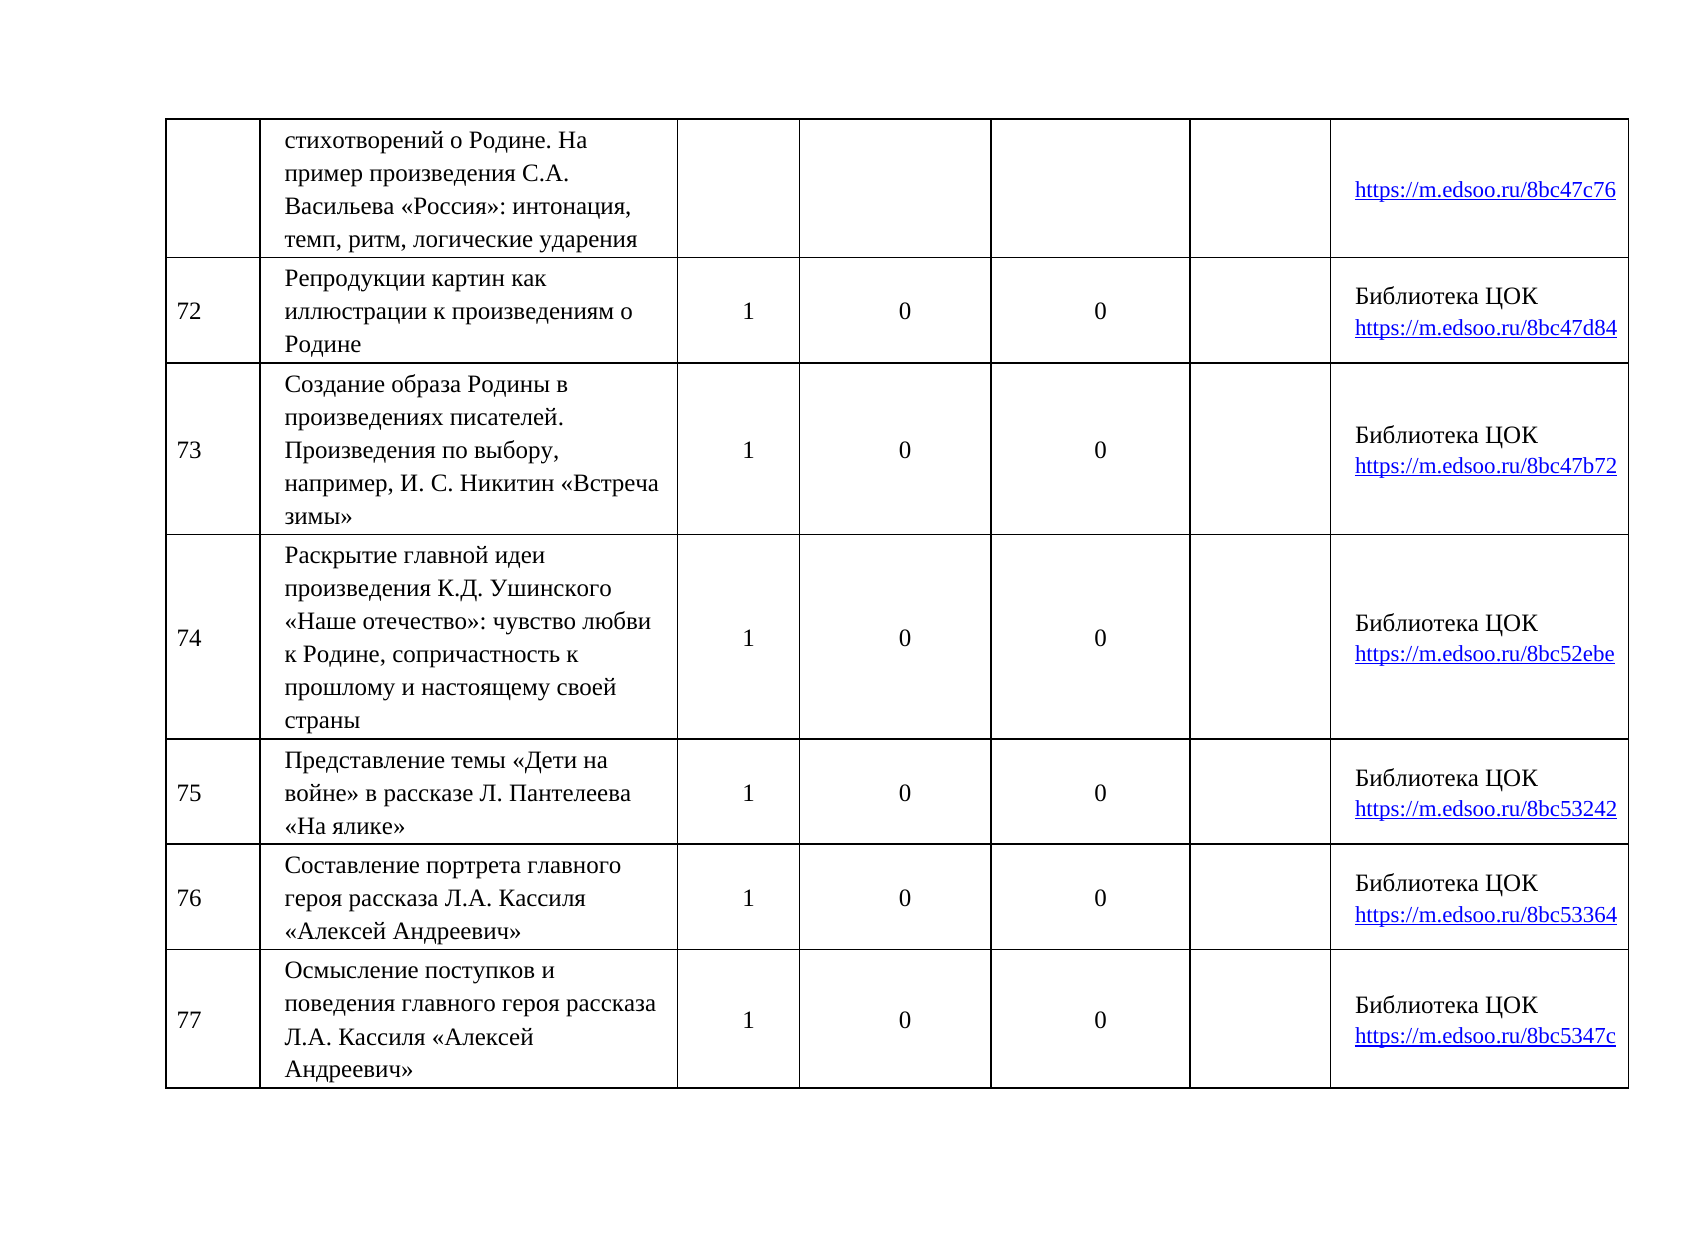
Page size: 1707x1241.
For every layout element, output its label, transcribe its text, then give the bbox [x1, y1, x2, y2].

table_cell 77 [167, 950, 259, 1087]
table_cell Репродукции картин как иллюстрации к произведениям о Родине [261, 258, 677, 362]
table_cell Создание образа Родины в произведениях писателей. Произведения по выбору, например, И. С. Никитин «Встреча зимы» [261, 364, 677, 533]
table_cell 1 [678, 535, 799, 738]
table_cell 73 [167, 364, 259, 533]
table_cell [1191, 950, 1330, 1087]
table_cell 0 [800, 845, 990, 949]
table_cell Представление темы «Дети на войне» в рассказе Л. Пантелеева «На ялике» [261, 740, 677, 843]
table_cell [1191, 740, 1330, 843]
table_cell 71 [167, 120, 259, 257]
table_cell 0 [800, 535, 990, 738]
table_cell 76 [167, 845, 259, 949]
table_cell [1191, 120, 1330, 257]
table_cell Библиотека ЦОК https://m.edsoo.ru/8bc47b72 [1331, 364, 1628, 533]
table_cell 0 [800, 120, 990, 257]
table_cell 0 [800, 258, 990, 362]
table_cell 0 [800, 740, 990, 843]
table_cell Раскрытие главной идеи произведения К.Д. Ушинского «Наше отечество»: чувство любви к Родине, сопричастность к прошлому и настоящему своей страны [261, 535, 677, 738]
table_cell 1 [678, 740, 799, 843]
table_cell [1191, 535, 1330, 738]
table_cell 0 [800, 364, 990, 533]
table_cell Библиотека ЦОК https://m.edsoo.ru/8bc5347c [1331, 950, 1628, 1087]
table_cell 0 [992, 258, 1189, 362]
table_cell [1191, 364, 1330, 533]
table_cell Библиотека ЦОК https://m.edsoo.ru/8bc47d84 [1331, 258, 1628, 362]
table_cell Библиотека ЦОК https://m.edsoo.ru/8bc53364 [1331, 845, 1628, 949]
table_cell 0 [992, 535, 1189, 738]
table_cell Библиотека ЦОК https://m.edsoo.ru/8bc53242 [1331, 740, 1628, 843]
table_cell 0 [992, 364, 1189, 533]
table_cell 0 [992, 120, 1189, 257]
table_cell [1331, 120, 1628, 257]
table_cell [1191, 258, 1330, 362]
table_cell 72 [167, 258, 259, 362]
table_cell [1191, 845, 1330, 949]
table_cell 1 [678, 120, 799, 257]
table_cell 1 [678, 950, 799, 1087]
table_cell 1 [678, 364, 799, 533]
table_cell 1 [678, 845, 799, 949]
table_cell Библиотека ЦОК https://m.edsoo.ru/8bc52ebe [1331, 535, 1628, 738]
table_cell 0 [800, 950, 990, 1087]
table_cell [261, 120, 677, 257]
table_cell 1 [678, 258, 799, 362]
table_cell 0 [992, 845, 1189, 949]
table_cell 0 [992, 950, 1189, 1087]
table_cell Осмысление поступков и поведения главного героя рассказа Л.А. Кассиля «Алексей Андреевич» [261, 950, 677, 1087]
table_cell 74 [167, 535, 259, 738]
table_cell 0 [992, 740, 1189, 843]
table_cell 75 [167, 740, 259, 843]
table_cell Составление портрета главного героя рассказа Л.А. Кассиля «Алексей Андреевич» [261, 845, 677, 949]
